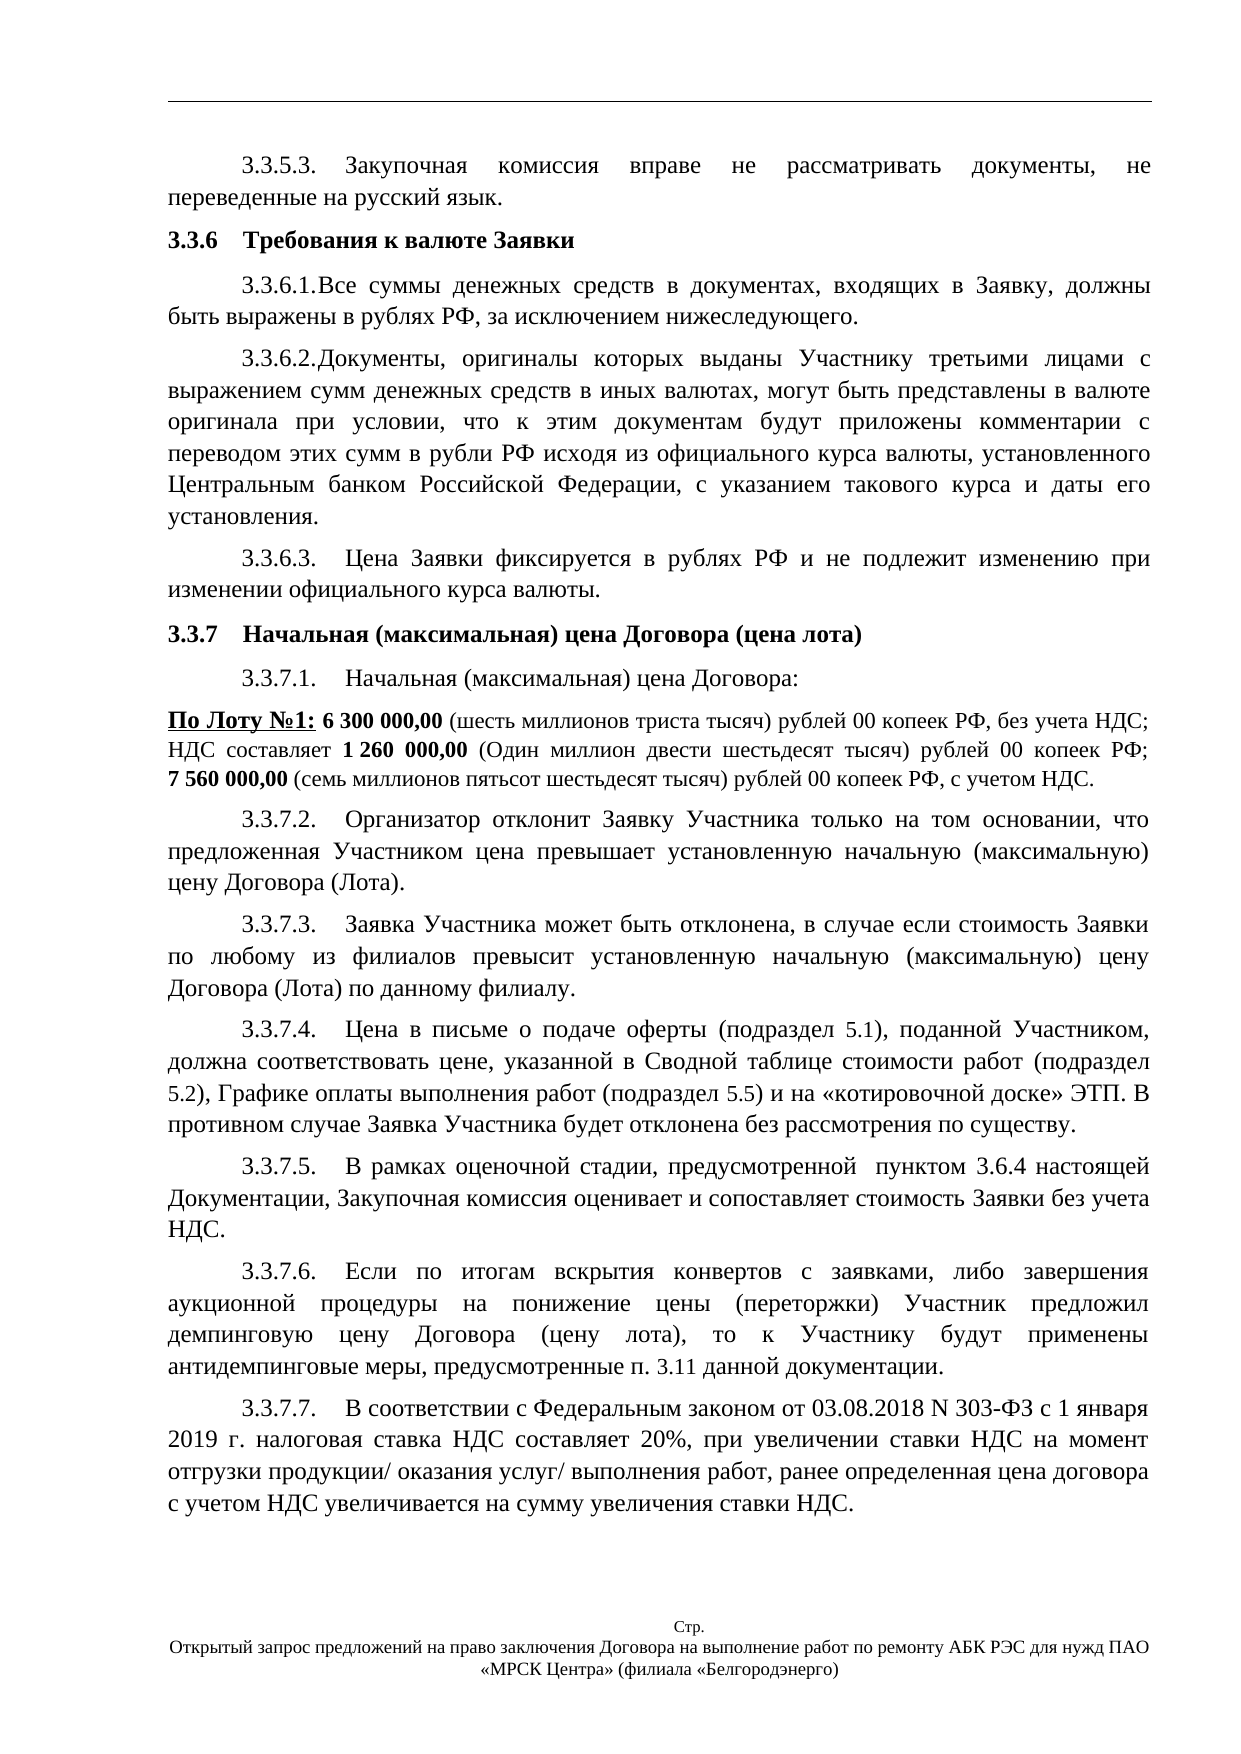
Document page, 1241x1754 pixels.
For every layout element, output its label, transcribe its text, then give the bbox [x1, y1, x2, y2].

list Организатор отклонит Заявку Участника только на том основании, что предложенная Участником цена превышает установленную начальную (максимальную) цену Договора (Лота). [168, 804, 1150, 896]
list Документы, оригиналы которых выданы Участнику третьими лицами с выражением сумм денежных средств в иных валютах, могут быть представлены в валюте оригинала при условии, что к этим документам будут приложены комментарии с переводом этих сумм в рубли РФ исходя из официального курса валюты, установленного Центральным банком Российской Федерации, с указанием такового курса и даты его установления. [168, 343, 1152, 530]
list В рамках оценочной стадии, предусмотренной пунктом 3.6.4 настоящей Документации, Закупочная комиссия оценивает и сопоставляет стоимость Заявки без учета НДС. [168, 1151, 1150, 1243]
subtitle Требования к валюте Заявки [168, 226, 1152, 254]
list В соответствии с Федеральным законом от 03.08.2018 N 303-ФЗ с 1 января 2019 г. налоговая ставка НДС составляет 20%, при увеличении ставки НДС на момент отгрузки продукции/ оказания услуг/ выполнения работ, ранее определенная цена договора с учетом НДС увеличивается на сумму увеличения ставки НДС. [168, 1393, 1150, 1516]
list Закупочная комиссия вправе не рассматривать документы, не переведенные на русский язык. [168, 150, 1152, 210]
list Начальная (максимальная) цена Договора: [168, 663, 1150, 691]
list Цена Заявки фиксируется в рублях РФ и не подлежит изменению при изменении официального курса валюты. [168, 543, 1152, 603]
list Все суммы денежных средств в документах, входящих в Заявку, должны быть выражены в рублях РФ, за исключением нижеследующего. [168, 270, 1152, 330]
subtitle Начальная (максимальная) цена Договора (цена лота) [168, 619, 1152, 647]
list Если по итогам вскрытия конвертов с заявками, либо завершения аукционной процедуры на понижение цены (переторжки) Участник предложил демпинговую цену Договора (цену лота), то к Участнику будут применены антидемпинговые меры, предусмотренные п. 3.11 данной документации. [168, 1256, 1150, 1380]
text По Лоту №1: 6 300 000,00 (шесть миллионов триста тысяч) рублей 00 копеек РФ, без учета НДС; НДС составляет 1 260 000,00 (Один миллион двести шестьдесят тысяч) рублей 00 копеек РФ; 7 560 000,00 (семь миллионов пятьсот шестьдесят тысяч) рублей 00 копеек РФ, с учетом НДС. [168, 705, 1150, 791]
list Заявка Участника может быть отклонена, в случае если стоимость Заявки по любому из филиалов превысит установленную начальную (максимальную) цену Договора (Лота) по данному филиалу. [168, 909, 1150, 1001]
list Цена в письме о подаче оферты (подраздел 5.1), поданной Участником, должна соответствовать цене, указанной в Сводной таблице стоимости работ (подраздел 5.2), Графике оплаты выполнения работ (подраздел 5.5) и на «котировочной доске» ЭТП. В противном случае Заявка Участника будет отклонена без рассмотрения по существу. [168, 1014, 1150, 1138]
